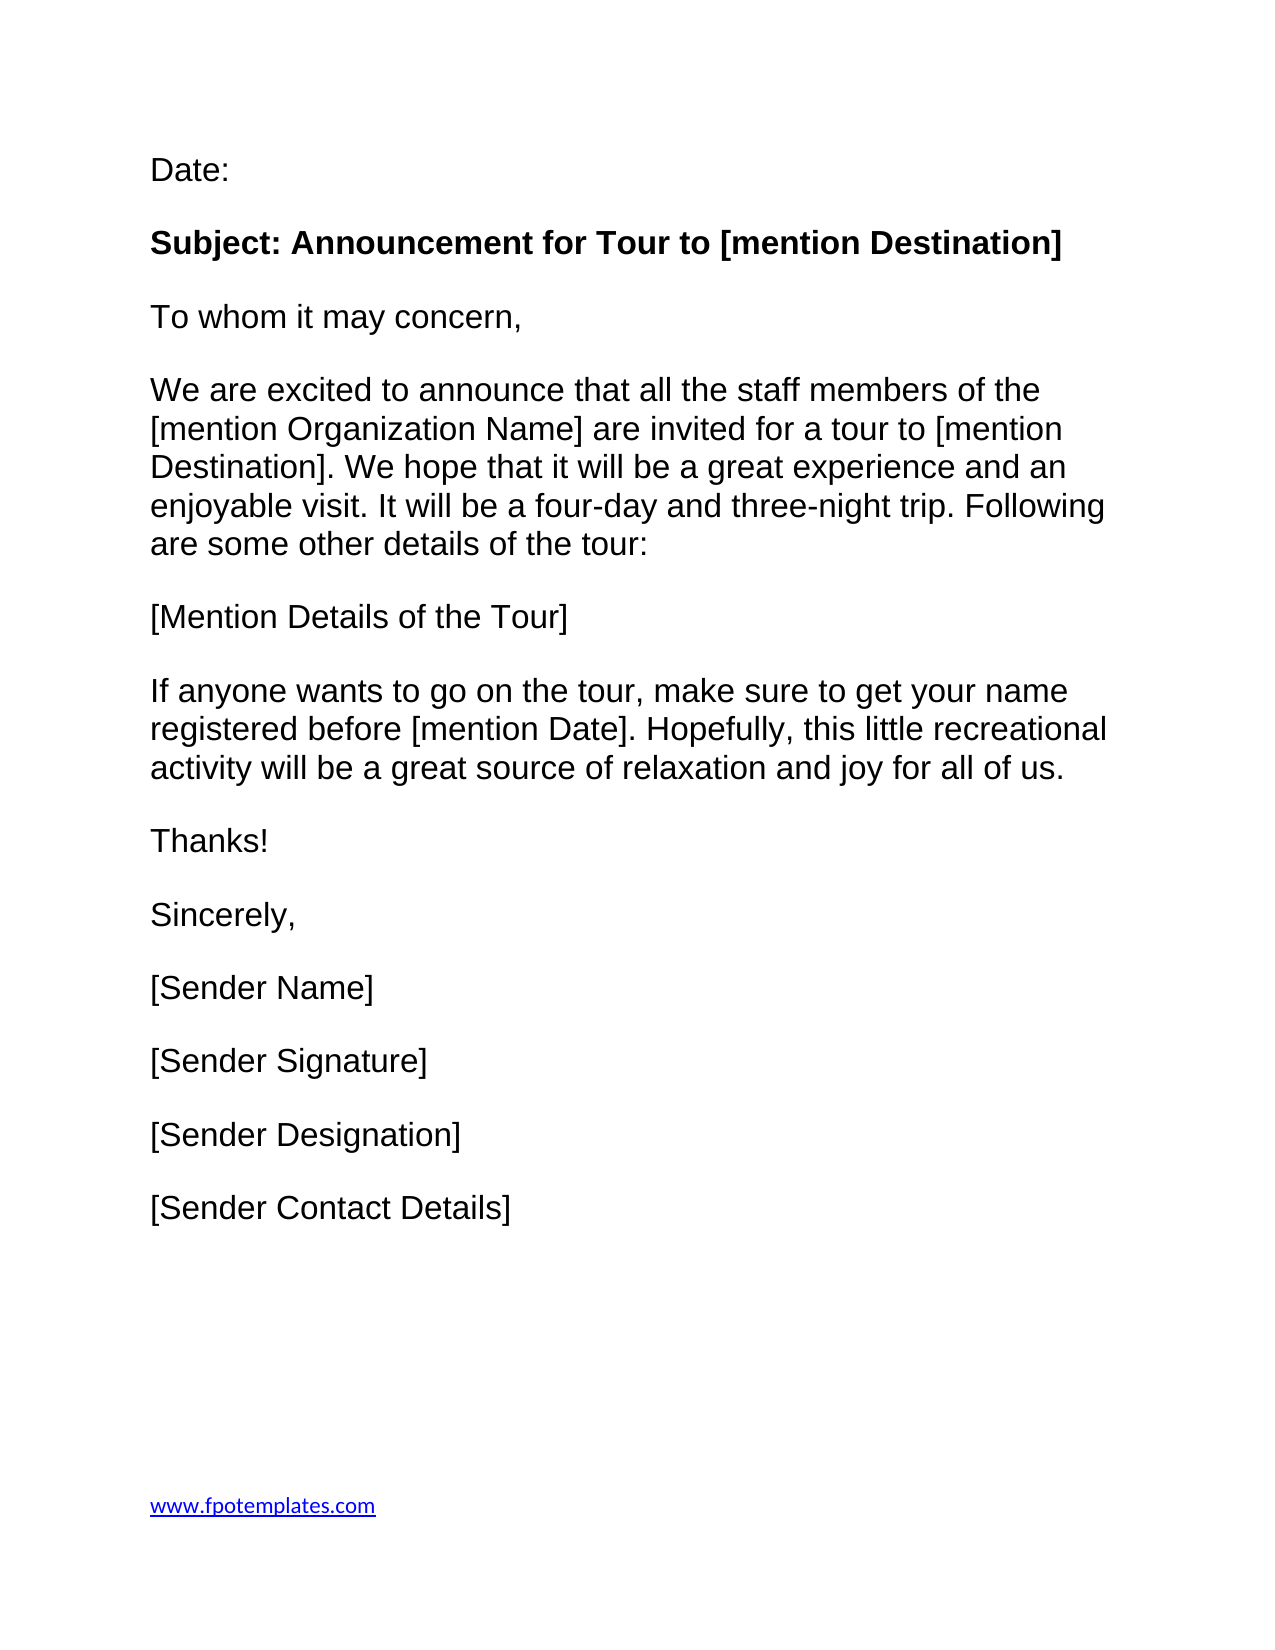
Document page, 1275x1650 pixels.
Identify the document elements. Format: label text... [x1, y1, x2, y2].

text Thanks! [150, 821, 1125, 860]
text [Sender Name] [150, 968, 1125, 1007]
text [Sender Signature] [150, 1042, 1125, 1080]
text To whom it may concern, [150, 297, 1125, 335]
text [Sender Designation] [150, 1115, 1125, 1153]
text Sincerely, [150, 895, 1125, 933]
text [Sender Contact Details] [150, 1188, 1125, 1227]
text If anyone wants to go on the tour, make sure to get your name registered before [mention Date]. Hopefully, this little recreational activity will be a great source of relaxation and joy for all of us. [150, 671, 1125, 786]
text We are excited to announce that all the staff members of the [mention Organization Name] are invited for a tour to [mention Destination]. We hope that it will be a great experience and an enjoyable visit. It will be a four-day and three-night trip. Following are some other details of the tour: [150, 370, 1125, 562]
text [Mention Details of the Tour] [150, 597, 1125, 636]
text Date: [150, 150, 1125, 188]
text Subject: Announcement for Tour to [mention Destination] [150, 223, 1125, 262]
